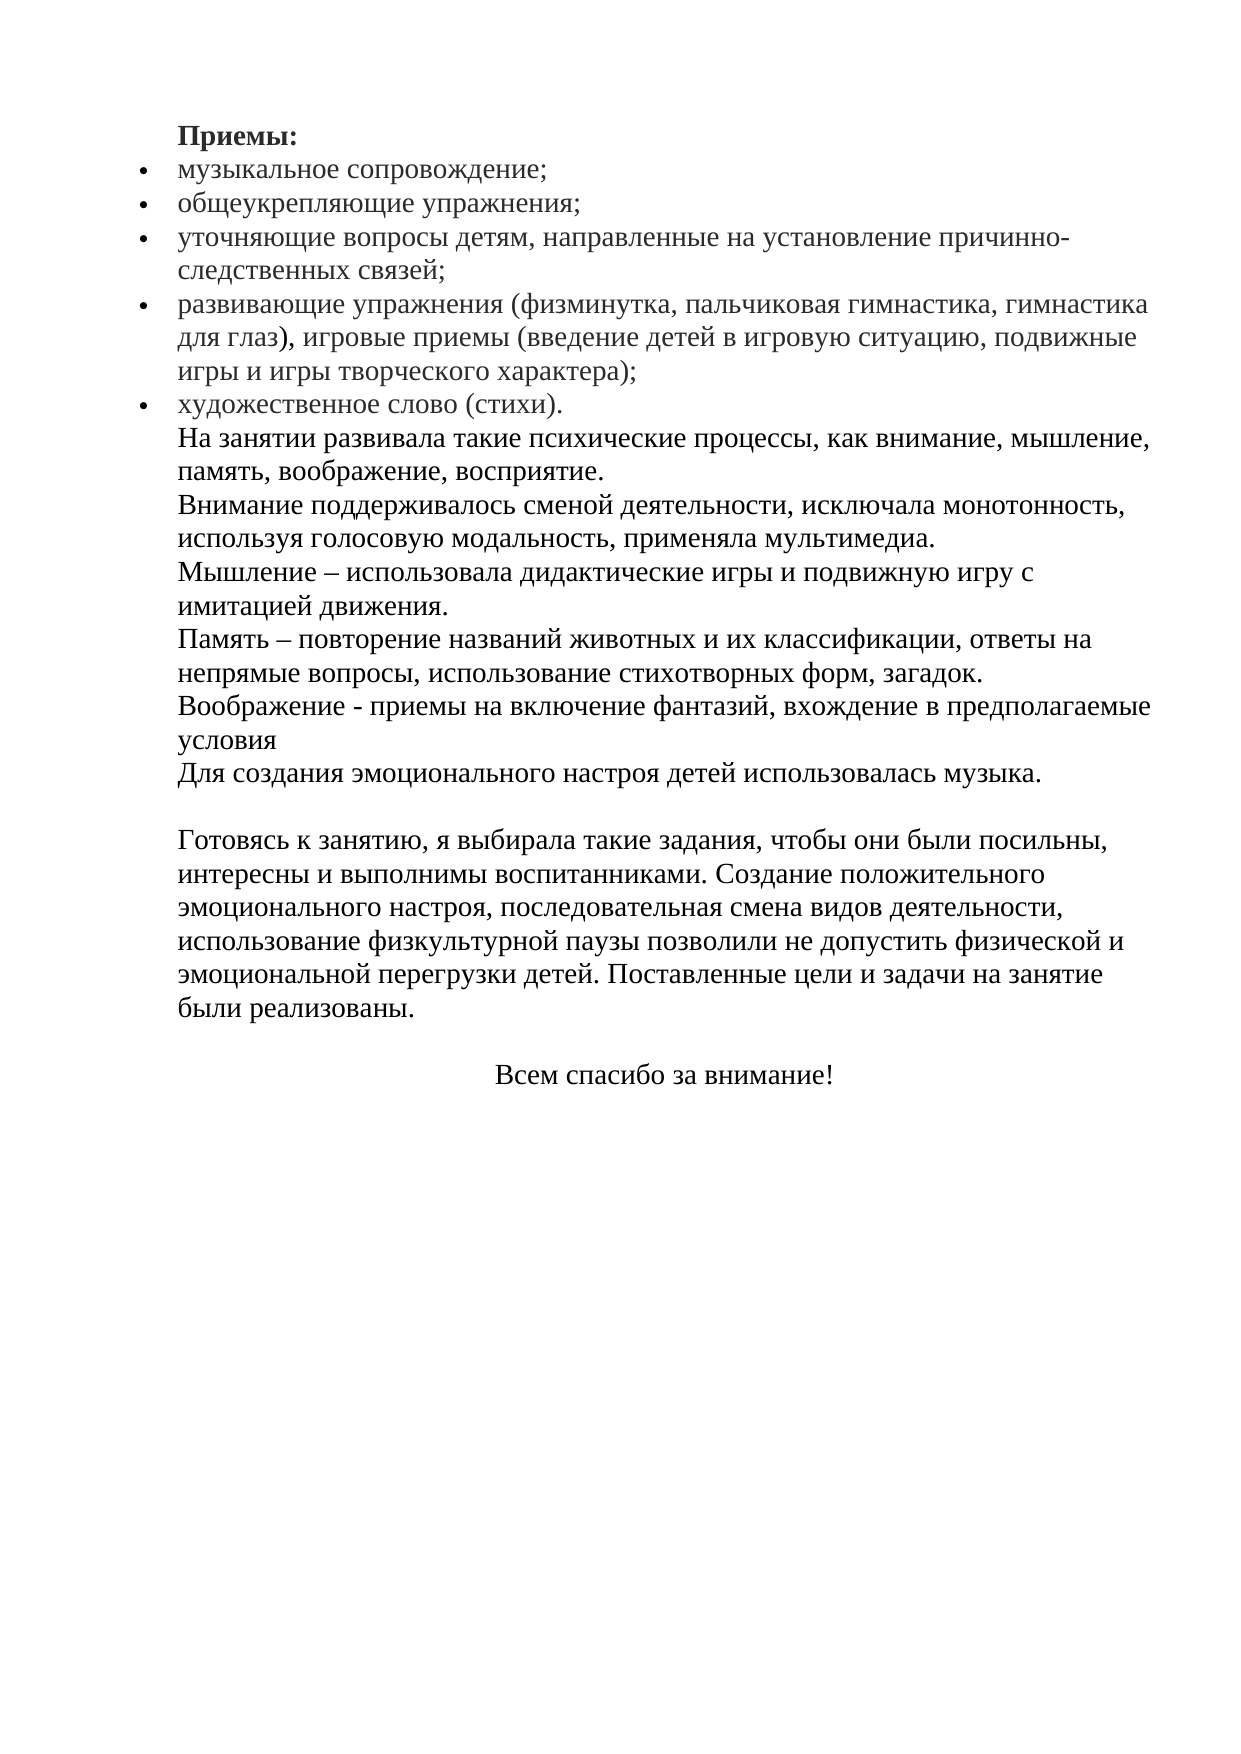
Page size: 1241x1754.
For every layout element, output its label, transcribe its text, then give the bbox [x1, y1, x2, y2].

text Всем спасибо за внимание! [177, 1057, 1152, 1091]
list уточняющие вопросы детям, направленные на установление причинно-следственных связей; [140, 219, 1152, 286]
text Для создания эмоционального настроя детей использовалась музыка. [177, 755, 1152, 789]
text Мышление – использовала дидактические игры и подвижную игру с имитацией движения. [177, 554, 1152, 621]
text Память – повторение названий животных и их классификации, ответы на непрямые вопросы, использование стихотворных форм, загадок. [177, 621, 1152, 688]
text Готовясь к занятию, я выбирала такие задания, чтобы они были посильны, интересны и выполнимы воспитанниками. Создание положительного эмоционального настроя, последовательная смена видов деятельности, использование физкультурной паузы позволили не допустить физической и эмоциональной перегрузки детей. Поставленные цели и задачи на занятие были реализованы. [177, 822, 1152, 1024]
text Внимание поддерживалось сменой деятельности, исключала монотонность, используя голосовую модальность, применяла мультимедиа. [177, 487, 1152, 554]
text Воображение - приемы на включение фантазий, вхождение в предполагаемые условия [177, 688, 1152, 755]
list музыкальное сопровождение; [140, 152, 1152, 185]
list развивающие упражнения (физминутка, пальчиковая гимнастика, гимнастика для глаз), игровые приемы (введение детей в игровую ситуацию, подвижные игры и игры творческого характера); [140, 286, 1152, 386]
text Приемы: [177, 118, 1152, 152]
list художественное слово (стихи). [140, 386, 1152, 420]
text На занятии развивала такие психические процессы, как внимание, мышление, память, воображение, восприятие. [177, 420, 1152, 487]
list общеукрепляющие упражнения; [140, 185, 1152, 219]
